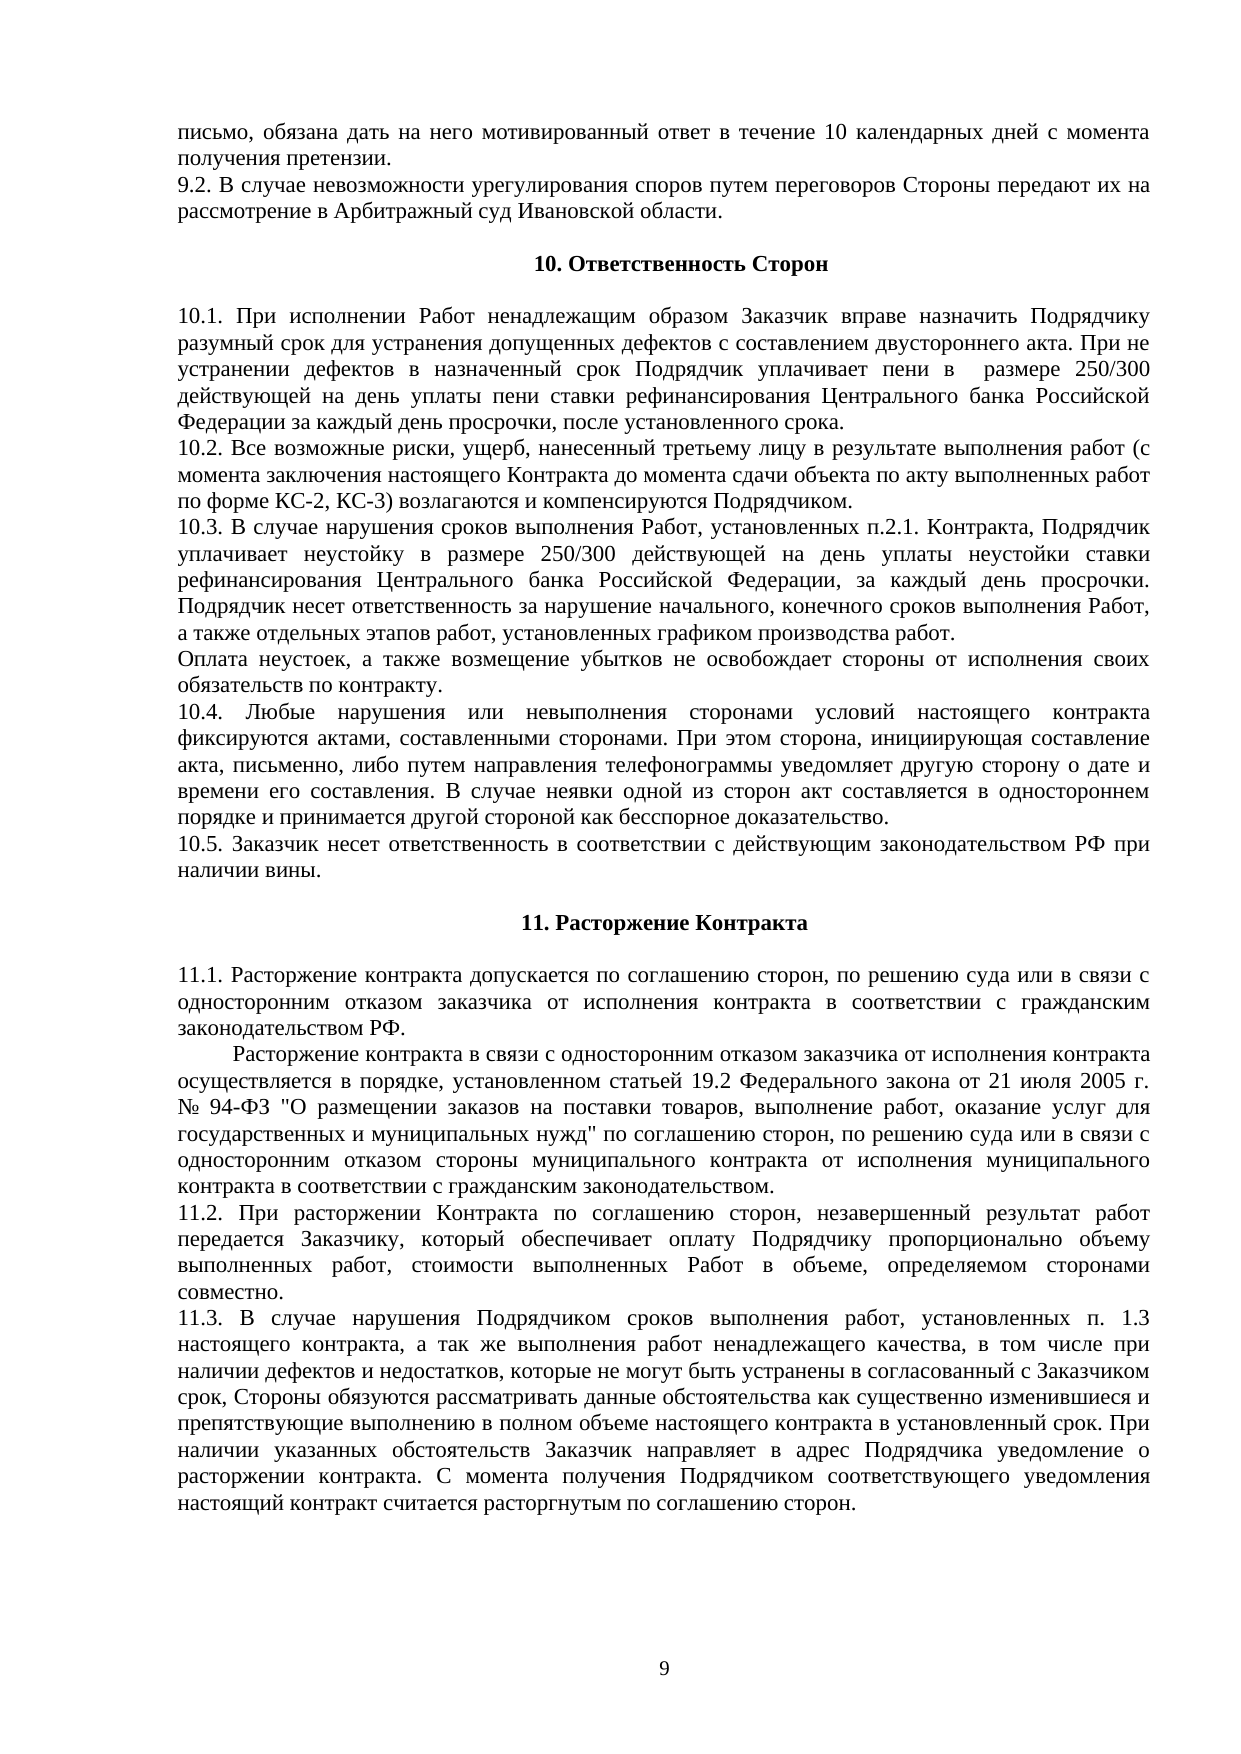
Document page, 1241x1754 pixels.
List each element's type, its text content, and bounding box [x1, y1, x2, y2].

text 11.1. Расторжение контракта допускается по соглашению сторон, по решению суда или в связи с односторонним отказом заказчика от исполнения контракта в соответствии с гражданским законодательством РФ. [177, 961, 1152, 1041]
text 10.5. Заказчик несет ответственность в соответствии с действующим законодательством РФ при наличии вины. [177, 830, 1152, 882]
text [177, 118, 1152, 171]
text 10.2. Все возможные риски, ущерб, нанесенный третьему лицу в результате выполнения работ (с момента заключения настоящего Контракта до момента сдачи объекта по акту выполненных работ по форме КС-2, КС-3) возлагаются и компенсируются Подрядчиком. [177, 434, 1152, 513]
text 11. Расторжение Контракта [177, 909, 1152, 935]
text 11.2. При расторжении Контракта по соглашению сторон, незавершенный результат работ передается Заказчику, который обеспечивает оплату Подрядчику пропорционально объему выполненных работ, стоимости выполненных Работ в объеме, определяемом сторонами совместно. [177, 1199, 1152, 1304]
text Расторжение контракта в связи с односторонним отказом заказчика от исполнения контракта осуществляется в порядке, установленном статьей 19.2 Федерального закона от 21 июля 2005 г. № 94-ФЗ "О размещении заказов на поставки товаров, выполнение работ, оказание услуг для государственных и муниципальных нужд" по соглашению сторон, по решению суда или в связи с односторонним отказом стороны муниципального контракта от исполнения муниципального контракта в соответствии с гражданским законодательством. [177, 1041, 1152, 1199]
text 10.3. В случае нарушения сроков выполнения Работ, установленных п.2.1. Контракта, Подрядчик уплачивает неустойку в размере 250/300 действующей на день уплаты неустойки ставки рефинансирования Центрального банка Российской Федерации, за каждый день просрочки. Подрядчик несет ответственность за нарушение начального, конечного сроков выполнения Работ, а также отдельных этапов работ, установленных графиком производства работ. [177, 513, 1152, 645]
text 11.3. В случае нарушения Подрядчиком сроков выполнения работ, установленных п. 1.3 настоящего контракта, а так же выполнения работ ненадлежащего качества, в том числе при наличии дефектов и недостатков, которые не могут быть устранены в согласованный с Заказчиком срок, Стороны обязуются рассматривать данные обстоятельства как существенно изменившиеся и препятствующие выполнению в полном объеме настоящего контракта в установленный срок. При наличии указанных обстоятельств Заказчик направляет в адрес Подрядчика уведомление о расторжении контракта. С момента получения Подрядчиком соответствующего уведомления настоящий контракт считается расторгнутым по соглашению сторон. [177, 1304, 1152, 1515]
text 10.1. При исполнении Работ ненадлежащим образом Заказчик вправе назначить Подрядчику разумный срок для устранения допущенных дефектов с составлением двустороннего акта. При не устранении дефектов в назначенный срок Подрядчик уплачивает пени в размере 250/300 действующей на день уплаты пени ставки рефинансирования Центрального банка Российской Федерации за каждый день просрочки, после установленного срока. [177, 303, 1152, 434]
text 9.2. В случае невозможности урегулирования споров путем переговоров Стороны передают их на рассмотрение в Арбитражный суд Ивановской области. [177, 171, 1152, 223]
text 10.4. Любые нарушения или невыполнения сторонами условий настоящего контракта фиксируются актами, составленными сторонами. При этом сторона, инициирующая составление акта, письменно, либо путем направления телефонограммы уведомляет другую сторону о дате и времени его составления. В случае неявки одной из сторон акт составляется в одностороннем порядке и принимается другой стороной как бесспорное доказательство. [177, 698, 1152, 830]
text 10. Ответственность Сторон [533, 250, 1152, 276]
text Оплата неустоек, а также возмещение убытков не освобождает стороны от исполнения своих обязательств по контракту. [177, 645, 1152, 698]
